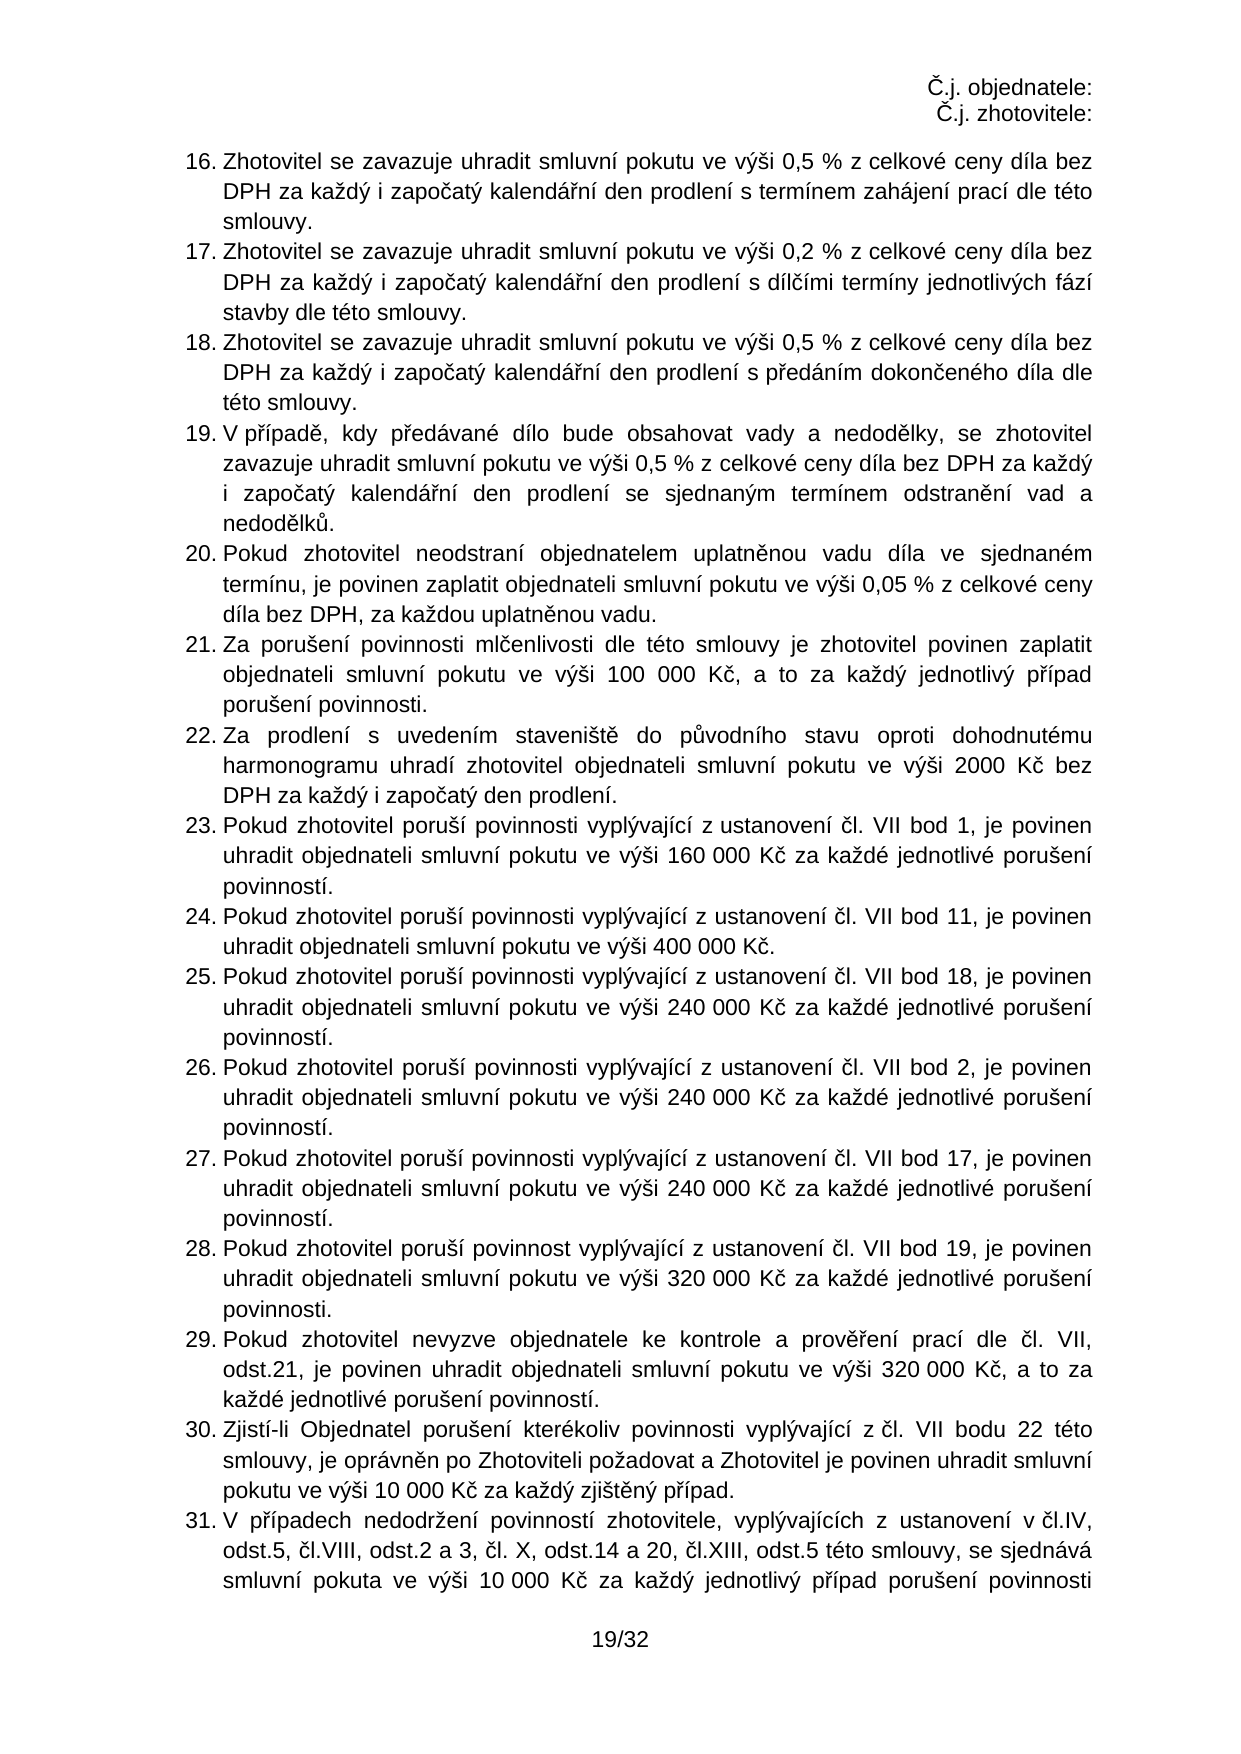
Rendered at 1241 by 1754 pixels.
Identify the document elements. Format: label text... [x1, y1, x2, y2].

list Pokud zhotovitel nevyzve objednatele ke kontrole a prověření prací dle čl. VII, odst.21, je povinen uhradit objednateli smluvní pokutu ve výši 320 000 Kč, a to za každé jednotlivé porušení povinností. [185, 1326, 1093, 1412]
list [185, 1507, 1093, 1594]
list V případě, kdy předávané dílo bude obsahovat vady a nedodělky, se zhotovitel zavazuje uhradit smluvní pokutu ve výši 0,5 % z celkové ceny díla bez DPH za každý i započatý kalendářní den prodlení se sjednaným termínem odstranění vad a nedodělků. [185, 419, 1093, 536]
list Za prodlení s uvedením staveniště do původního stavu oproti dohodnutému harmonogramu uhradí zhotovitel objednateli smluvní pokutu ve výši 2000 Kč bez DPH za každý i započatý den prodlení. [185, 722, 1093, 808]
list Pokud zhotovitel poruší povinnosti vyplývající z ustanovení čl. VII bod 1, je povinen uhradit objednateli smluvní pokutu ve výši 160 000 Kč za každé jednotlivé porušení povinností. [185, 812, 1093, 899]
list Pokud zhotovitel poruší povinnosti vyplývající z ustanovení čl. VII bod 18, je povinen uhradit objednateli smluvní pokutu ve výši 240 000 Kč za každé jednotlivé porušení povinností. [185, 963, 1093, 1050]
list Zhotovitel se zavazuje uhradit smluvní pokutu ve výši 0,5 % z celkové ceny díla bez DPH za každý i započatý kalendářní den prodlení s předáním dokončeného díla dle této smlouvy. [185, 329, 1093, 416]
list Pokud zhotovitel neodstraní objednatelem uplatněnou vadu díla ve sjednaném termínu, je povinen zaplatit objednateli smluvní pokutu ve výši 0,05 % z celkové ceny díla bez DPH, za každou uplatněnou vadu. [185, 540, 1093, 627]
list Za porušení povinnosti mlčenlivosti dle této smlouvy je zhotovitel povinen zaplatit objednateli smluvní pokutu ve výši 100 000 Kč, a to za každý jednotlivý případ porušení povinnosti. [185, 631, 1093, 718]
list Pokud zhotovitel poruší povinnosti vyplývající z ustanovení čl. VII bod 17, je povinen uhradit objednateli smluvní pokutu ve výši 240 000 Kč za každé jednotlivé porušení povinností. [185, 1144, 1093, 1231]
list Zhotovitel se zavazuje uhradit smluvní pokutu ve výši 0,5 % z celkové ceny díla bez DPH za každý i započatý kalendářní den prodlení s termínem zahájení prací dle této smlouvy. [185, 148, 1093, 234]
list Zjistí-li Objednatel porušení kterékoliv povinnosti vyplývající z čl. VII bodu 22 této smlouvy, je oprávněn po Zhotoviteli požadovat a Zhotovitel je povinen uhradit smluvní pokutu ve výši 10 000 Kč za každý zjištěný případ. [185, 1416, 1093, 1503]
list Pokud zhotovitel poruší povinnost vyplývající z ustanovení čl. VII bod 19, je povinen uhradit objednateli smluvní pokutu ve výši 320 000 Kč za každé jednotlivé porušení povinnosti. [185, 1235, 1093, 1322]
list Zhotovitel se zavazuje uhradit smluvní pokutu ve výši 0,2 % z celkové ceny díla bez DPH za každý i započatý kalendářní den prodlení s dílčími termíny jednotlivých fází stavby dle této smlouvy. [185, 238, 1093, 325]
list Pokud zhotovitel poruší povinnosti vyplývající z ustanovení čl. VII bod 2, je povinen uhradit objednateli smluvní pokutu ve výši 240 000 Kč za každé jednotlivé porušení povinností. [185, 1054, 1093, 1141]
list Pokud zhotovitel poruší povinnosti vyplývající z ustanovení čl. VII bod 11, je povinen uhradit objednateli smluvní pokutu ve výši 400 000 Kč. [185, 903, 1093, 959]
